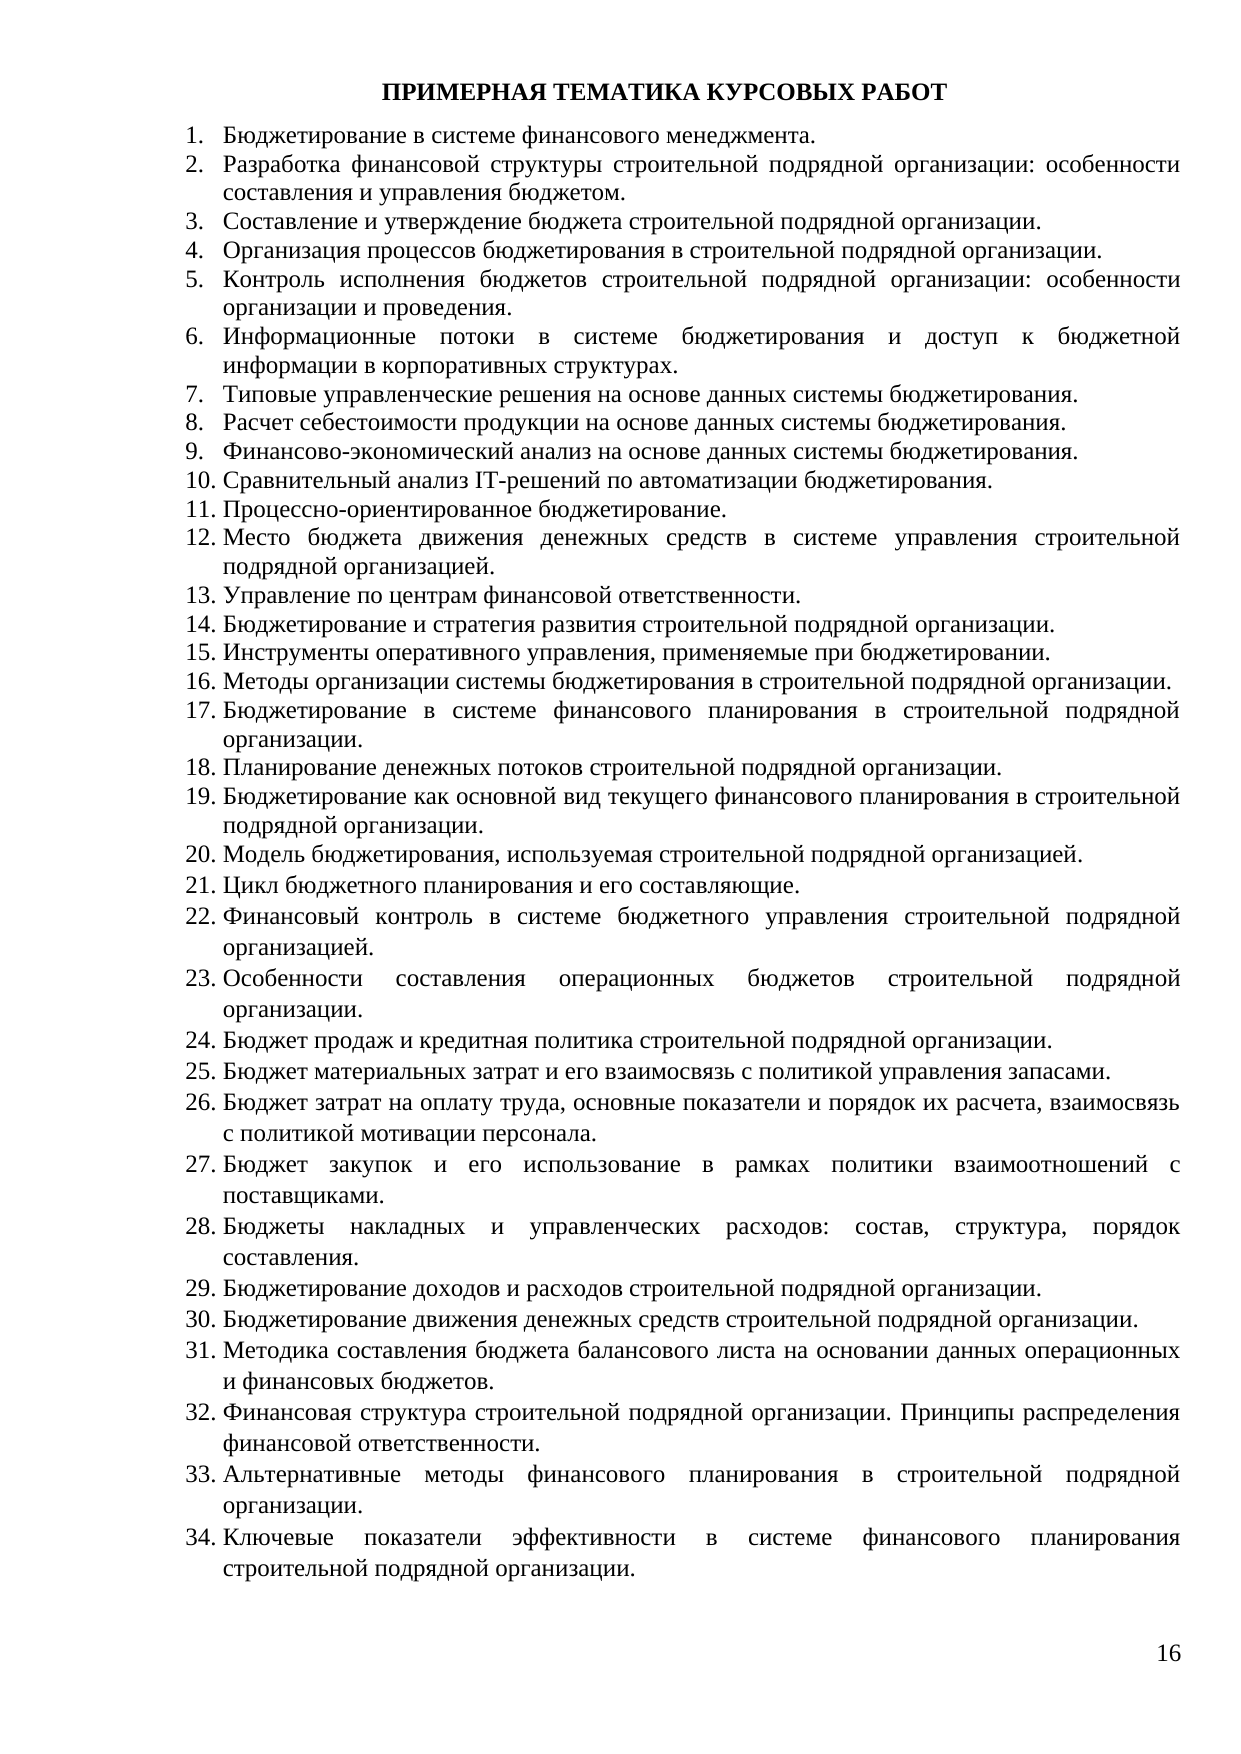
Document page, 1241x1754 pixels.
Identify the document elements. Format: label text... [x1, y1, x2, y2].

list Ключевые показатели эффективности в системе финансового планирования строительной подрядной организации. [185, 1522, 1181, 1581]
list Бюджетирование как основной вид текущего финансового планирования в строительной подрядной организации. [185, 781, 1181, 839]
list Бюджет материальных затрат и его взаимосвязь с политикой управления запасами. [185, 1056, 1181, 1085]
list Бюджетирование в системе финансового планирования в строительной подрядной организации. [185, 695, 1181, 752]
list Процессно-ориентированное бюджетирование. [185, 494, 1181, 522]
list Бюджетирование в системе финансового менеджмента. [185, 120, 1181, 149]
list Альтернативные методы финансового планирования в строительной подрядной организации. [185, 1459, 1181, 1519]
list Управление по центрам финансовой ответственности. [185, 580, 1181, 609]
text ПРИМЕРНАЯ ТЕМАТИКА КУРСОВЫХ РАБОТ [148, 77, 1181, 106]
list Методы организации системы бюджетирования в строительной подрядной организации. [185, 666, 1181, 695]
list Место бюджета движения денежных средств в системе управления строительной подрядной организацией. [185, 522, 1181, 580]
list Контроль исполнения бюджетов строительной подрядной организации: особенности организации и проведения. [185, 264, 1181, 321]
list Расчет себестоимости продукции на основе данных системы бюджетирования. [185, 407, 1181, 436]
list Инструменты оперативного управления, применяемые при бюджетировании. [185, 637, 1181, 666]
list Бюджет затрат на оплату труда, основные показатели и порядок их расчета, взаимосвязь с политикой мотивации персонала. [185, 1087, 1181, 1147]
list Информационные потоки в системе бюджетирования и доступ к бюджетной информации в корпоративных структурах. [185, 321, 1181, 379]
list Модель бюджетирования, используемая строительной подрядной организацией. [185, 839, 1181, 867]
list Бюджетирование и стратегия развития строительной подрядной организации. [185, 609, 1181, 637]
list Методика составления бюджета балансового листа на основании данных операционных и финансовых бюджетов. [185, 1335, 1181, 1395]
list Организация процессов бюджетирования в строительной подрядной организации. [185, 235, 1181, 264]
list Цикл бюджетного планирования и его составляющие. [185, 870, 1181, 898]
list Особенности составления операционных бюджетов строительной подрядной организации. [185, 963, 1181, 1023]
list Финансовая структура строительной подрядной организации. Принципы распределения финансовой ответственности. [185, 1397, 1181, 1457]
list Типовые управленческие решения на основе данных системы бюджетирования. [185, 379, 1181, 407]
list Бюджет продаж и кредитная политика строительной подрядной организации. [185, 1025, 1181, 1054]
list Финансовый контроль в системе бюджетного управления строительной подрядной организацией. [185, 901, 1181, 961]
list Разработка финансовой структуры строительной подрядной организации: особенности составления и управления бюджетом. [185, 149, 1181, 206]
list Бюджетирование движения денежных средств строительной подрядной организации. [185, 1304, 1181, 1333]
list Планирование денежных потоков строительной подрядной организации. [185, 752, 1181, 781]
list Бюджетирование доходов и расходов строительной подрядной организации. [185, 1273, 1181, 1302]
list Бюджет закупок и его использование в рамках политики взаимоотношений с поставщиками. [185, 1149, 1181, 1209]
list Финансово-экономический анализ на основе данных системы бюджетирования. [185, 436, 1181, 465]
list Бюджеты накладных и управленческих расходов: состав, структура, порядок составления. [185, 1211, 1181, 1271]
list Составление и утверждение бюджета строительной подрядной организации. [185, 206, 1181, 235]
list Сравнительный анализ IT-решений по автоматизации бюджетирования. [185, 465, 1181, 494]
